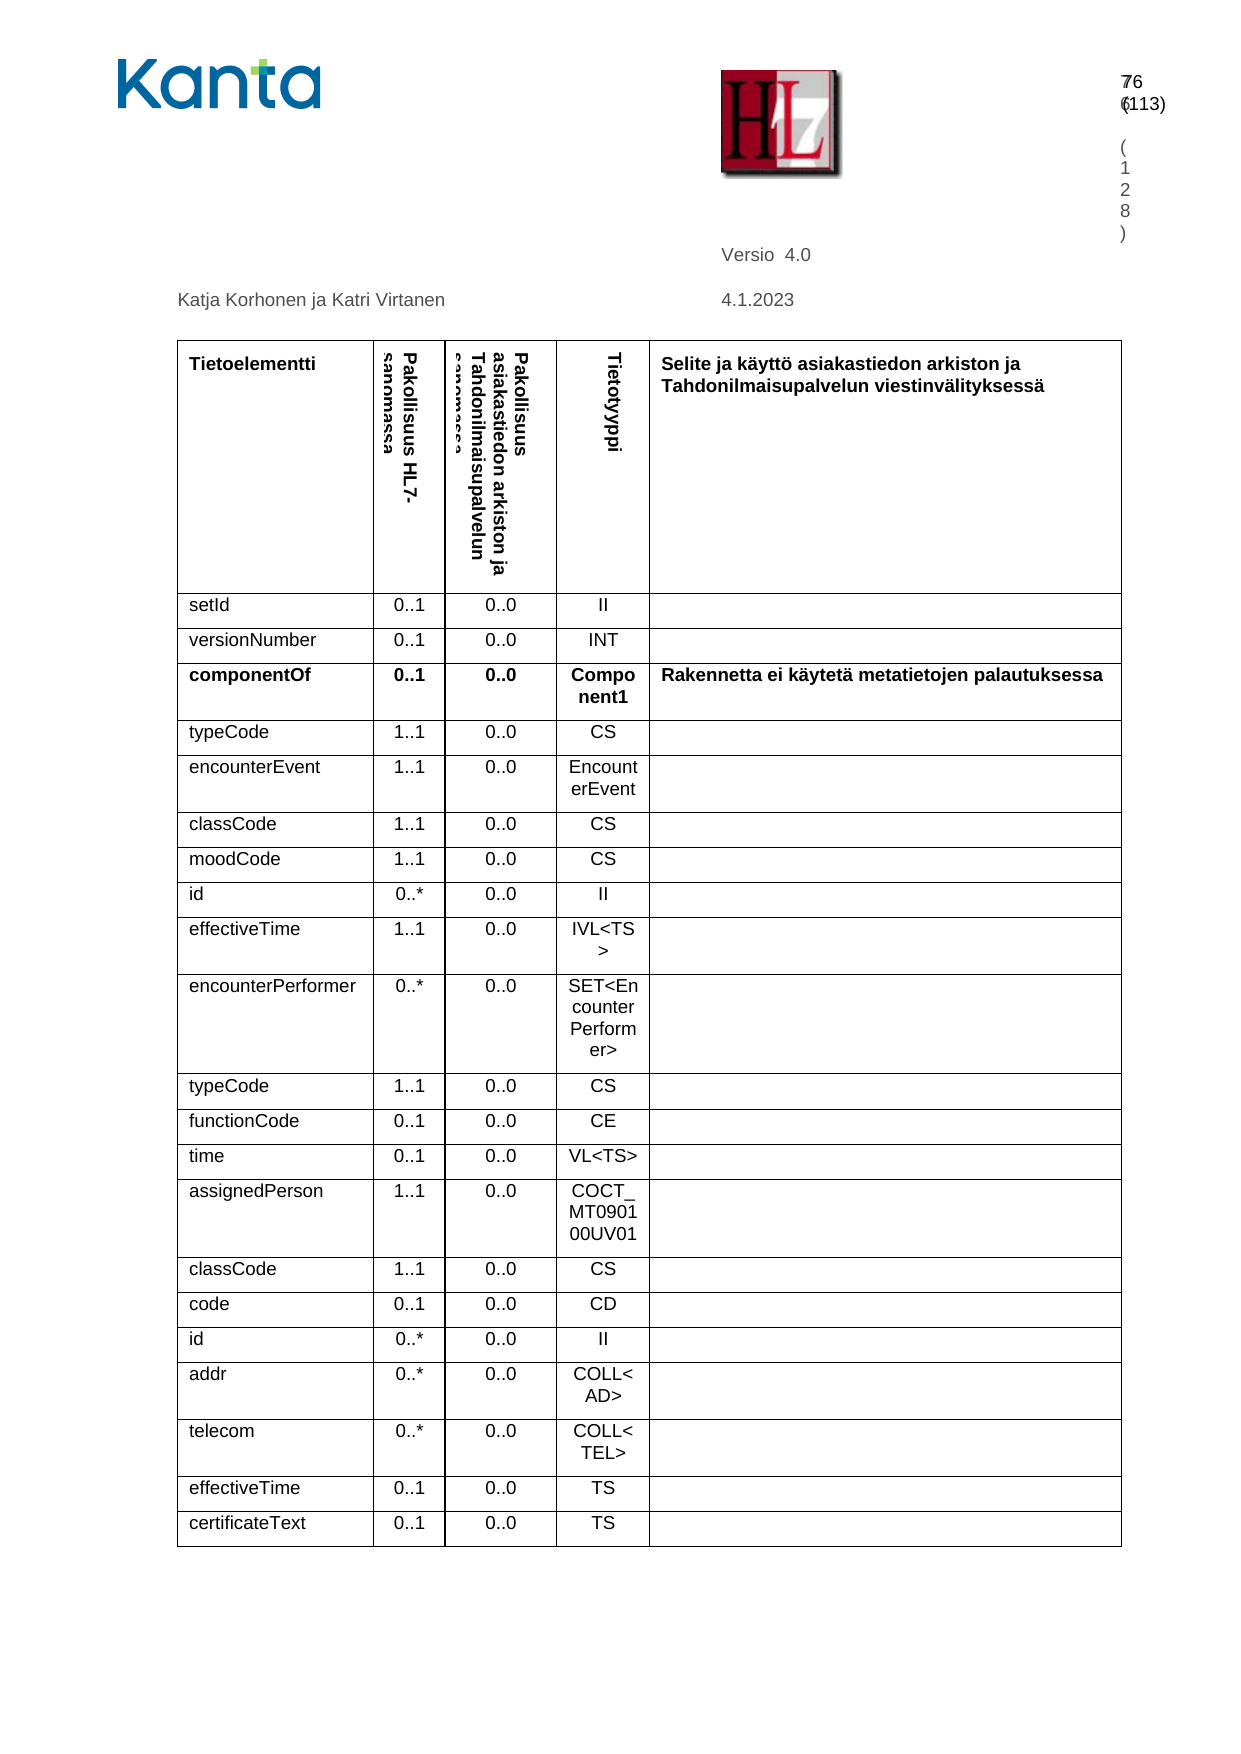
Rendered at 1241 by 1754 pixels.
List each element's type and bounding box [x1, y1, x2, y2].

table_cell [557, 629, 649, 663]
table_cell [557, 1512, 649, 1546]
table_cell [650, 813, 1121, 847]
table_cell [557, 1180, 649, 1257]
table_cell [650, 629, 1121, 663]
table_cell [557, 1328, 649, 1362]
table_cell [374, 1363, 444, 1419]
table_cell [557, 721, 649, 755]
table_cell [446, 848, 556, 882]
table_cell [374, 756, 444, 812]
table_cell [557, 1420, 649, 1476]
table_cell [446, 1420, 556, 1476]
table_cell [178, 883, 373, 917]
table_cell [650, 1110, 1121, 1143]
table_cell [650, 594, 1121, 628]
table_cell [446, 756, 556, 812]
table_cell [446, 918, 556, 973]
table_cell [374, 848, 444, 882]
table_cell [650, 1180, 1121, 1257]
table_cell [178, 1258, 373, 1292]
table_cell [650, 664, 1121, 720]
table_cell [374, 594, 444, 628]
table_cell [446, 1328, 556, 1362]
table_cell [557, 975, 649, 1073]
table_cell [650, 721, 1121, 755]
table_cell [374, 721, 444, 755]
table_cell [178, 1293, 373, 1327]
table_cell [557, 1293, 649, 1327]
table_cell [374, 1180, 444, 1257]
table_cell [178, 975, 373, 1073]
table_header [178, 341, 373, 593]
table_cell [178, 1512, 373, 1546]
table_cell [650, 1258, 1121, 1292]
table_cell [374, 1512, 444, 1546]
picture [721, 70, 844, 179]
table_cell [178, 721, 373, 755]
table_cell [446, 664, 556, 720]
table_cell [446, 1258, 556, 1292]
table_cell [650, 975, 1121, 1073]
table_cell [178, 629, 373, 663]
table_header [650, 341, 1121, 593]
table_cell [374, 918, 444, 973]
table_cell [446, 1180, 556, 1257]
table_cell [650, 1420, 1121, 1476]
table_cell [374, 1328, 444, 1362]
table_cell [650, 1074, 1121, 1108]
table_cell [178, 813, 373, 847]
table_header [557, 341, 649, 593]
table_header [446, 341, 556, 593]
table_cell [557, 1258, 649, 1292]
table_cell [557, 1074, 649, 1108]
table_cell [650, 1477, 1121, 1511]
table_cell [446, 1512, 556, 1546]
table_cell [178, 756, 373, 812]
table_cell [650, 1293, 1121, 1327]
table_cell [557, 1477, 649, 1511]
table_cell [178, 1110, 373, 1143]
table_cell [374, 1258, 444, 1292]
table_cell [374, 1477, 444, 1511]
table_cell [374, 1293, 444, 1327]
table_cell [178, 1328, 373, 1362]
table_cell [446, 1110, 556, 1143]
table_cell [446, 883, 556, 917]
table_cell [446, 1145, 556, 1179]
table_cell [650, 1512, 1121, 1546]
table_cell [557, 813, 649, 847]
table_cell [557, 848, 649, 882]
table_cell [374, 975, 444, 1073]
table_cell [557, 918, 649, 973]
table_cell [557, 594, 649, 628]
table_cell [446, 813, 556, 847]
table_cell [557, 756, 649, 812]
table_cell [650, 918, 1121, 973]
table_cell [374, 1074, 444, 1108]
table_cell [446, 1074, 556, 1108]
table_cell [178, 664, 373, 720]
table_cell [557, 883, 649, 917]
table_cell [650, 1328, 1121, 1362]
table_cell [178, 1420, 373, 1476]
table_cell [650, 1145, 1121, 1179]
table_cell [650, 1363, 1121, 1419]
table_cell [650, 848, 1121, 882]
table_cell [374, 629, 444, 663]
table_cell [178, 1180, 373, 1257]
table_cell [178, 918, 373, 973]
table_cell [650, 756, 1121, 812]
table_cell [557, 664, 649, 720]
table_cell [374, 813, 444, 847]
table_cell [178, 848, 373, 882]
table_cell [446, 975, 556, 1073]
picture [118, 59, 321, 109]
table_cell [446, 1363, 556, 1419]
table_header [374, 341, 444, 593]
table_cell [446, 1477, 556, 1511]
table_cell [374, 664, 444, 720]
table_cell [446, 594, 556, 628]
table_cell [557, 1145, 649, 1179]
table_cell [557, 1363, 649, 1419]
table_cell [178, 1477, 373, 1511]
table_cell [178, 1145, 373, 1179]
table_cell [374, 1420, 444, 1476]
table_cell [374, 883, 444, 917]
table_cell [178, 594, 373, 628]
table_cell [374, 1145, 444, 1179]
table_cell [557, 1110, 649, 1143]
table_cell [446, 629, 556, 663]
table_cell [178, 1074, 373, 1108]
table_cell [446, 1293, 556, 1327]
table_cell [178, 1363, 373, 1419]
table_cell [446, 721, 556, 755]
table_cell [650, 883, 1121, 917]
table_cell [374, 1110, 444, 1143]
